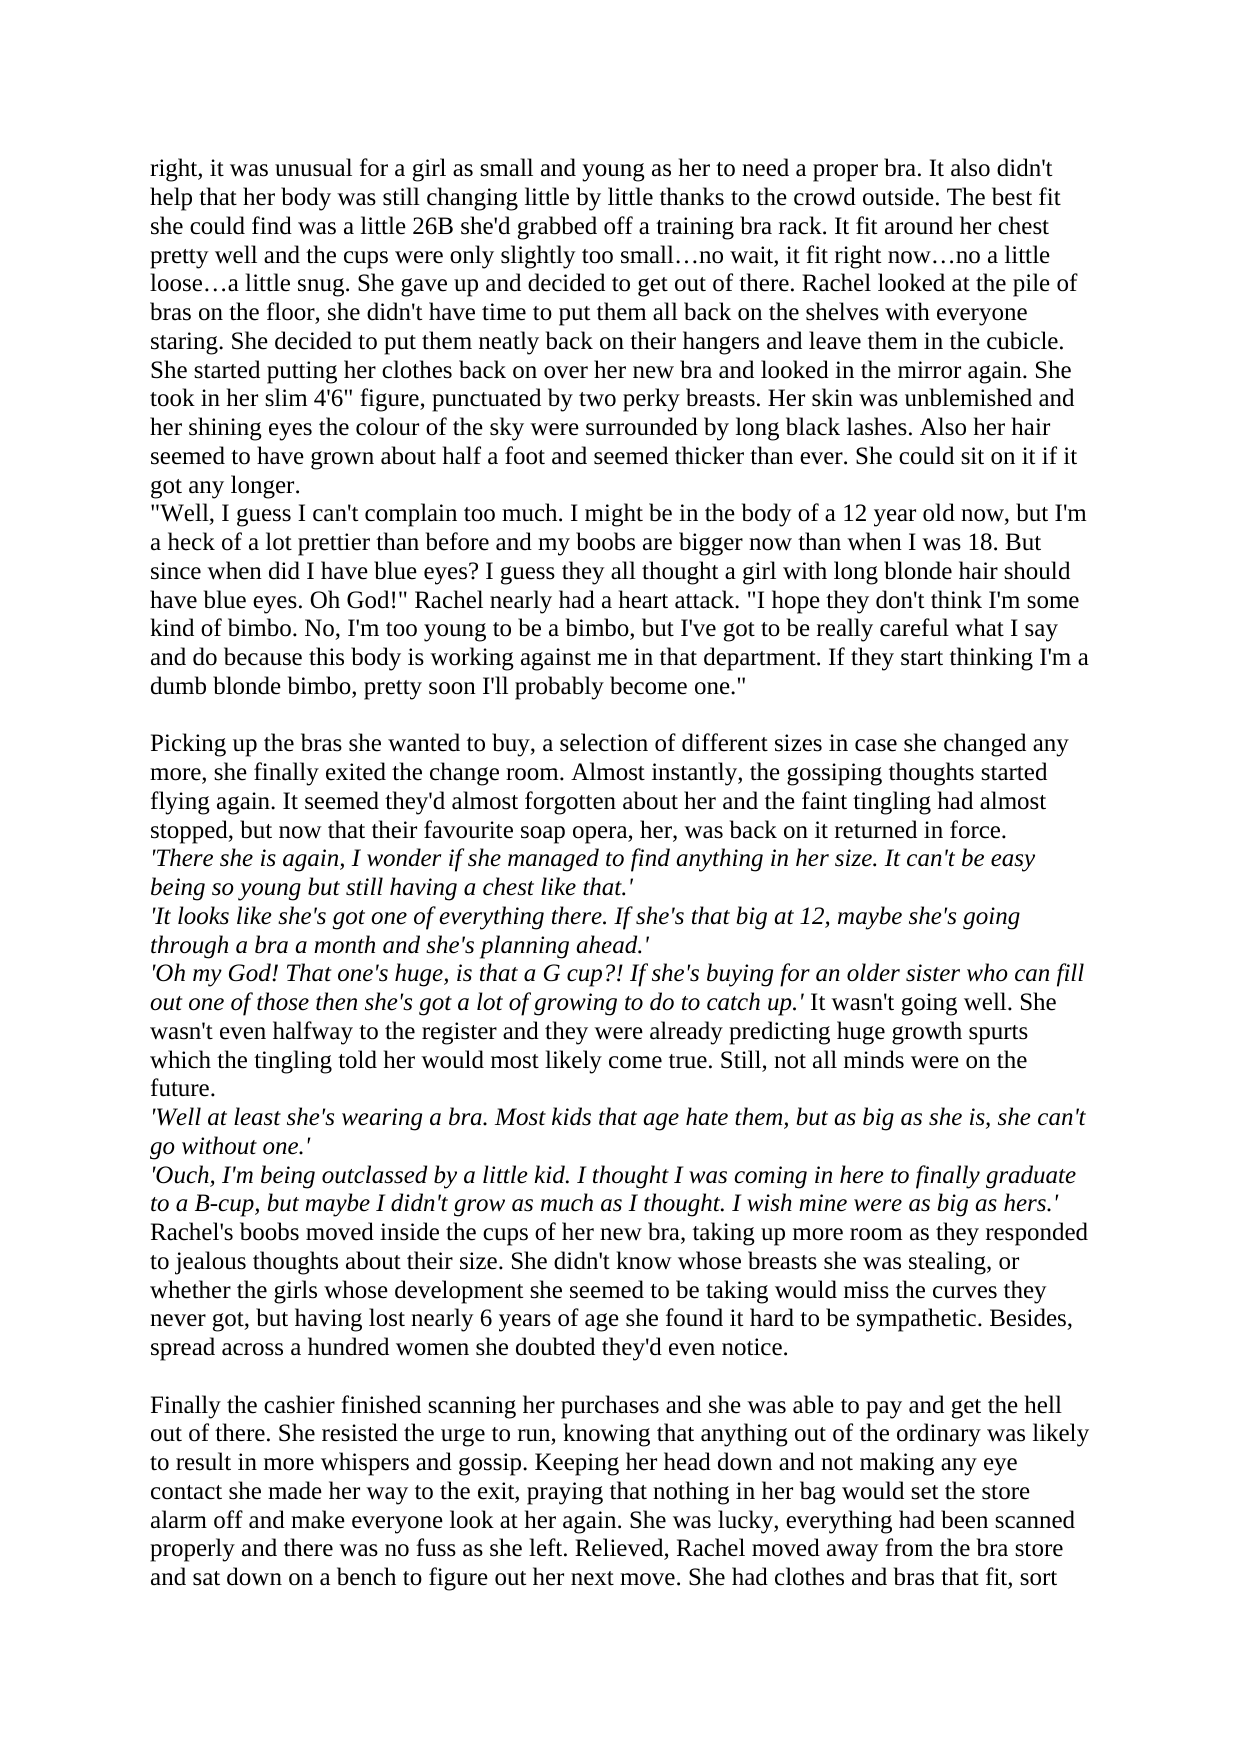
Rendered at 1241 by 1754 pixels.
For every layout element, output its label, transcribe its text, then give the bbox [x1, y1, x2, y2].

text "Well, I guess I can't complain too much. I might be in the body of a 12 year old now, but I'm a heck of a lot prettier than before and my boobs are bigger now than when I was 18. But since when did I have blue eyes? I guess they all thought a girl with long blonde hair should have blue eyes. Oh God!" Rachel nearly had a heart attack. "I hope they don't think I'm some kind of bimbo. No, I'm too young to be a bimbo, but I've got to be really careful what I say and do because this body is working against me in that department. If they start thinking I'm a dumb blonde bimbo, pretty soon I'll probably become one." [150, 498, 1090, 700]
text 'Well at least she's wearing a bra. Most kids that age hate them, but as big as she is, she can't go without one.' [150, 1102, 1090, 1160]
text 'There she is again, I wonder if she managed to find anything in her size. It can't be easy being so young but still having a chest like that.' [150, 843, 1090, 901]
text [150, 153, 1090, 498]
text Picking up the bras she wanted to buy, a selection of different sizes in case she changed any more, she finally exited the change room. Almost instantly, the gossiping thoughts started flying again. It seemed they'd almost forgotten about her and the faint tingling had almost stopped, but now that their favourite soap opera, her, was back on it returned in force. [150, 728, 1090, 843]
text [150, 1390, 1090, 1591]
text 'Ouch, I'm being outclassed by a little kid. I thought I was coming in here to finally graduate to a B-cup, but maybe I didn't grow as much as I thought. I wish mine were as big as hers.' Rachel's boobs moved inside the cups of her new bra, taking up more room as they responded to jealous thoughts about their size. She didn't know whose breasts she was stealing, or whether the girls whose development she seemed to be taking would miss the curves they never got, but having lost nearly 6 years of age she found it hard to be sympathetic. Besides, spread across a hundred women she doubted they'd even notice. [150, 1160, 1090, 1361]
text 'It looks like she's got one of everything there. If she's that big at 12, maybe she's going through a bra a month and she's planning ahead.' [150, 901, 1090, 958]
text 'Oh my God! That one's huge, is that a G cup?! If she's buying for an older sister who can fill out one of those then she's got a lot of growing to do to catch up.' It wasn't going well. She wasn't even halfway to the register and they were already predicting huge growth spurts which the tingling told her would most likely come true. Still, not all minds were on the future. [150, 958, 1090, 1102]
